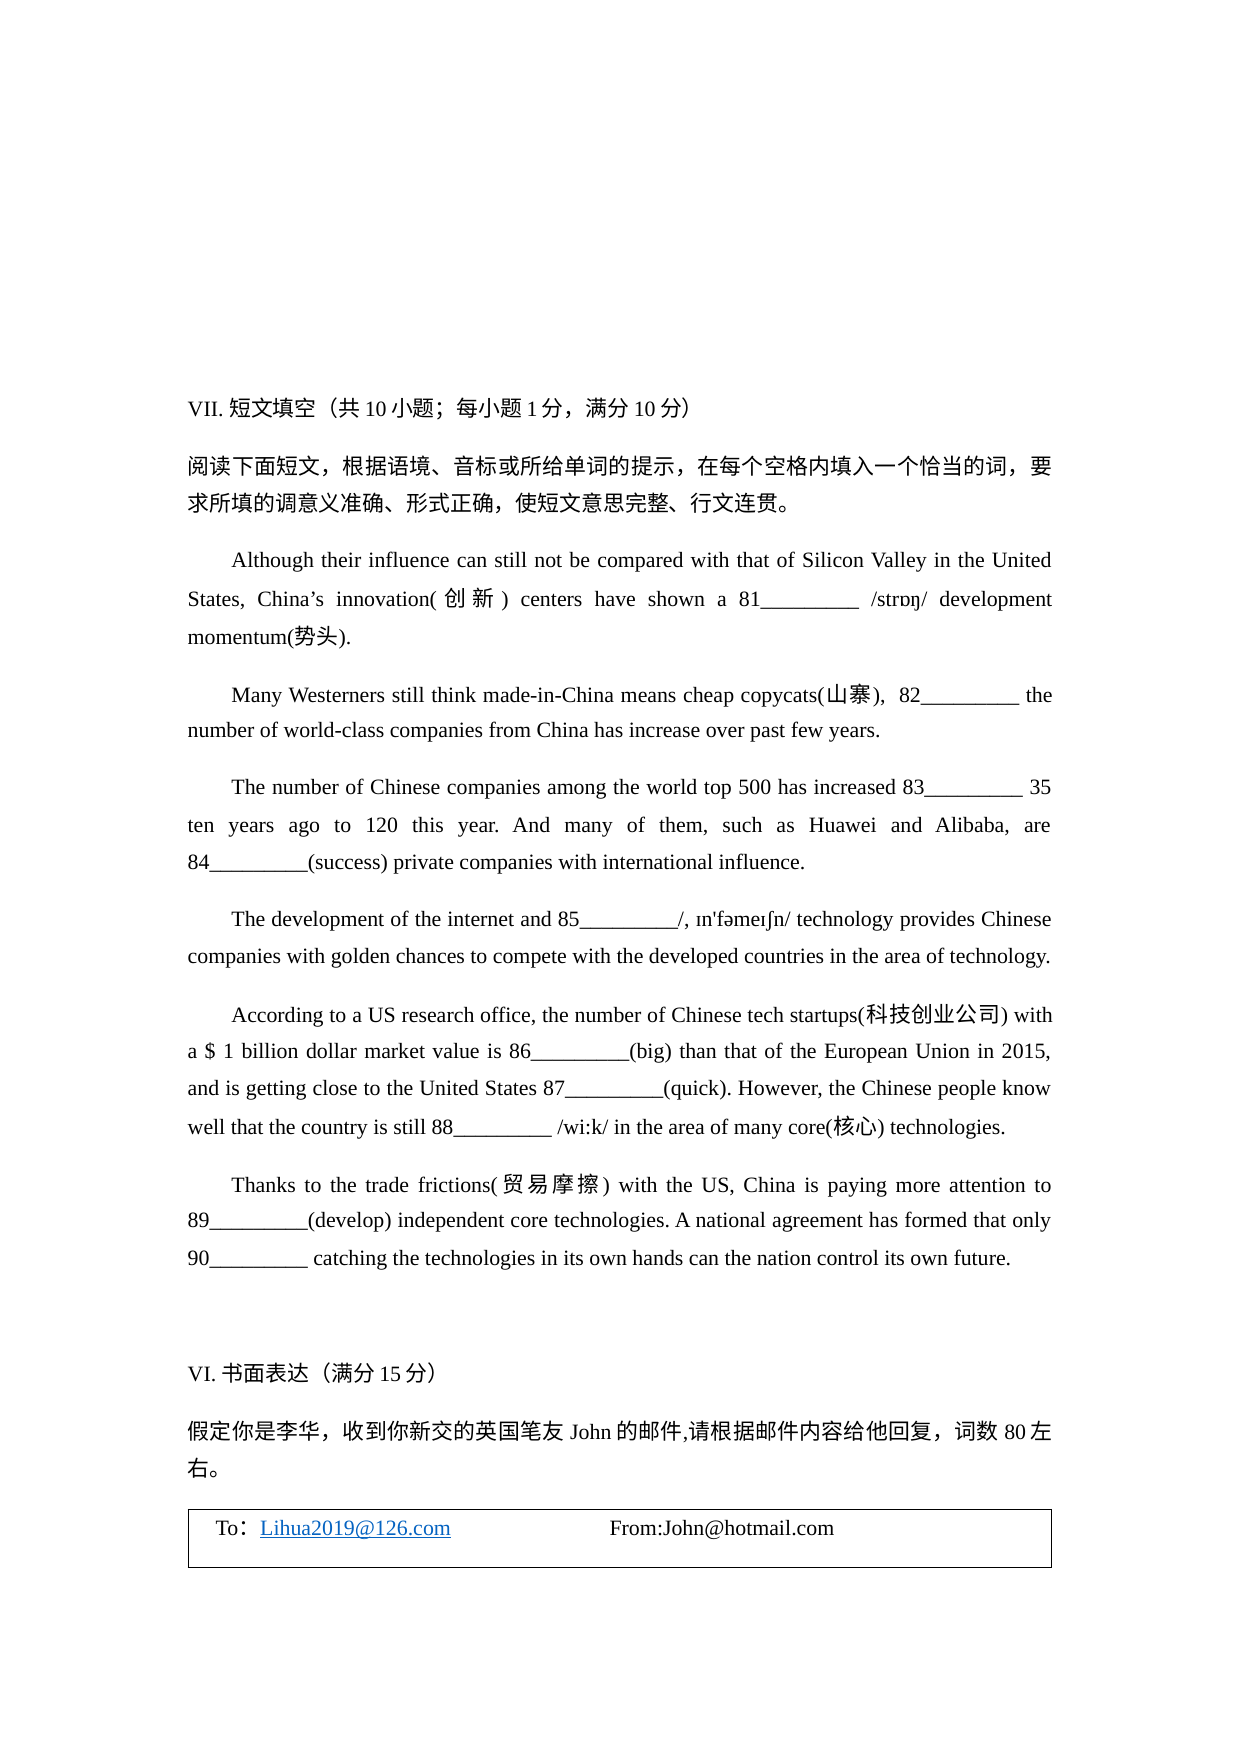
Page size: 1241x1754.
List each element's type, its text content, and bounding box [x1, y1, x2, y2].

text VII. 短文填空（共10小题；每小题1分，满分10分） [187, 390, 1053, 423]
text Many Westerners still think made-in-China means cheap copycats(山寨), 82_________ the number of world-class companies from China has increase over past few years. [187, 676, 1053, 746]
text Although their influence can still not be compared with that of Silicon Valley in the United States, China’s innovation(创新) centers have shown a 81_________ /strɒŋ/ development momentum(势头). [187, 544, 1053, 651]
text 假定你是李华，收到你新交的英国笔友John的邮件,请根据邮件内容给他回复，词数80左右。 [187, 1413, 1053, 1483]
text 阅读下面短文，根据语境、音标或所给单词的提示，在每个空格内填入一个恰当的词，要求所填的调意义准确、形式正确，使短文意思完整、行文连贯。 [187, 448, 1053, 518]
text The number of Chinese companies among the world top 500 has increased 83_________ 35 ten years ago to 120 this year. And many of them, such as Huawei and Alibaba, are 84_________(success) private companies with international influence. [187, 771, 1053, 878]
text According to a US research office, the number of Chinese tech startups(科技创业公司) with a $ 1 billion dollar market value is 86_________(big) than that of the European Union in 2015, and is getting close to the United States 87_________(quick). However, the Chinese people know well that the country is still 88_________ /wi:k/ in the area of many core(核心) technologies. [187, 997, 1053, 1141]
text The development of the internet and 85_________/, ɪn'fəmeɪʃn/ technology provides Chinese companies with golden chances to compete with the developed countries in the area of technology. [187, 902, 1053, 972]
text VI. 书面表达（满分15分） [187, 1355, 1053, 1388]
table_header To：Lihua2019@126.com From:John@hotmail.com [189, 1510, 1051, 1567]
text Thanks to the trade frictions(贸易摩擦) with the US, China is paying more attention to 89_________(develop) independent core technologies. A national agreement has formed that only 90_________ catching the technologies in its own hands can the nation control its own future. [187, 1167, 1053, 1274]
